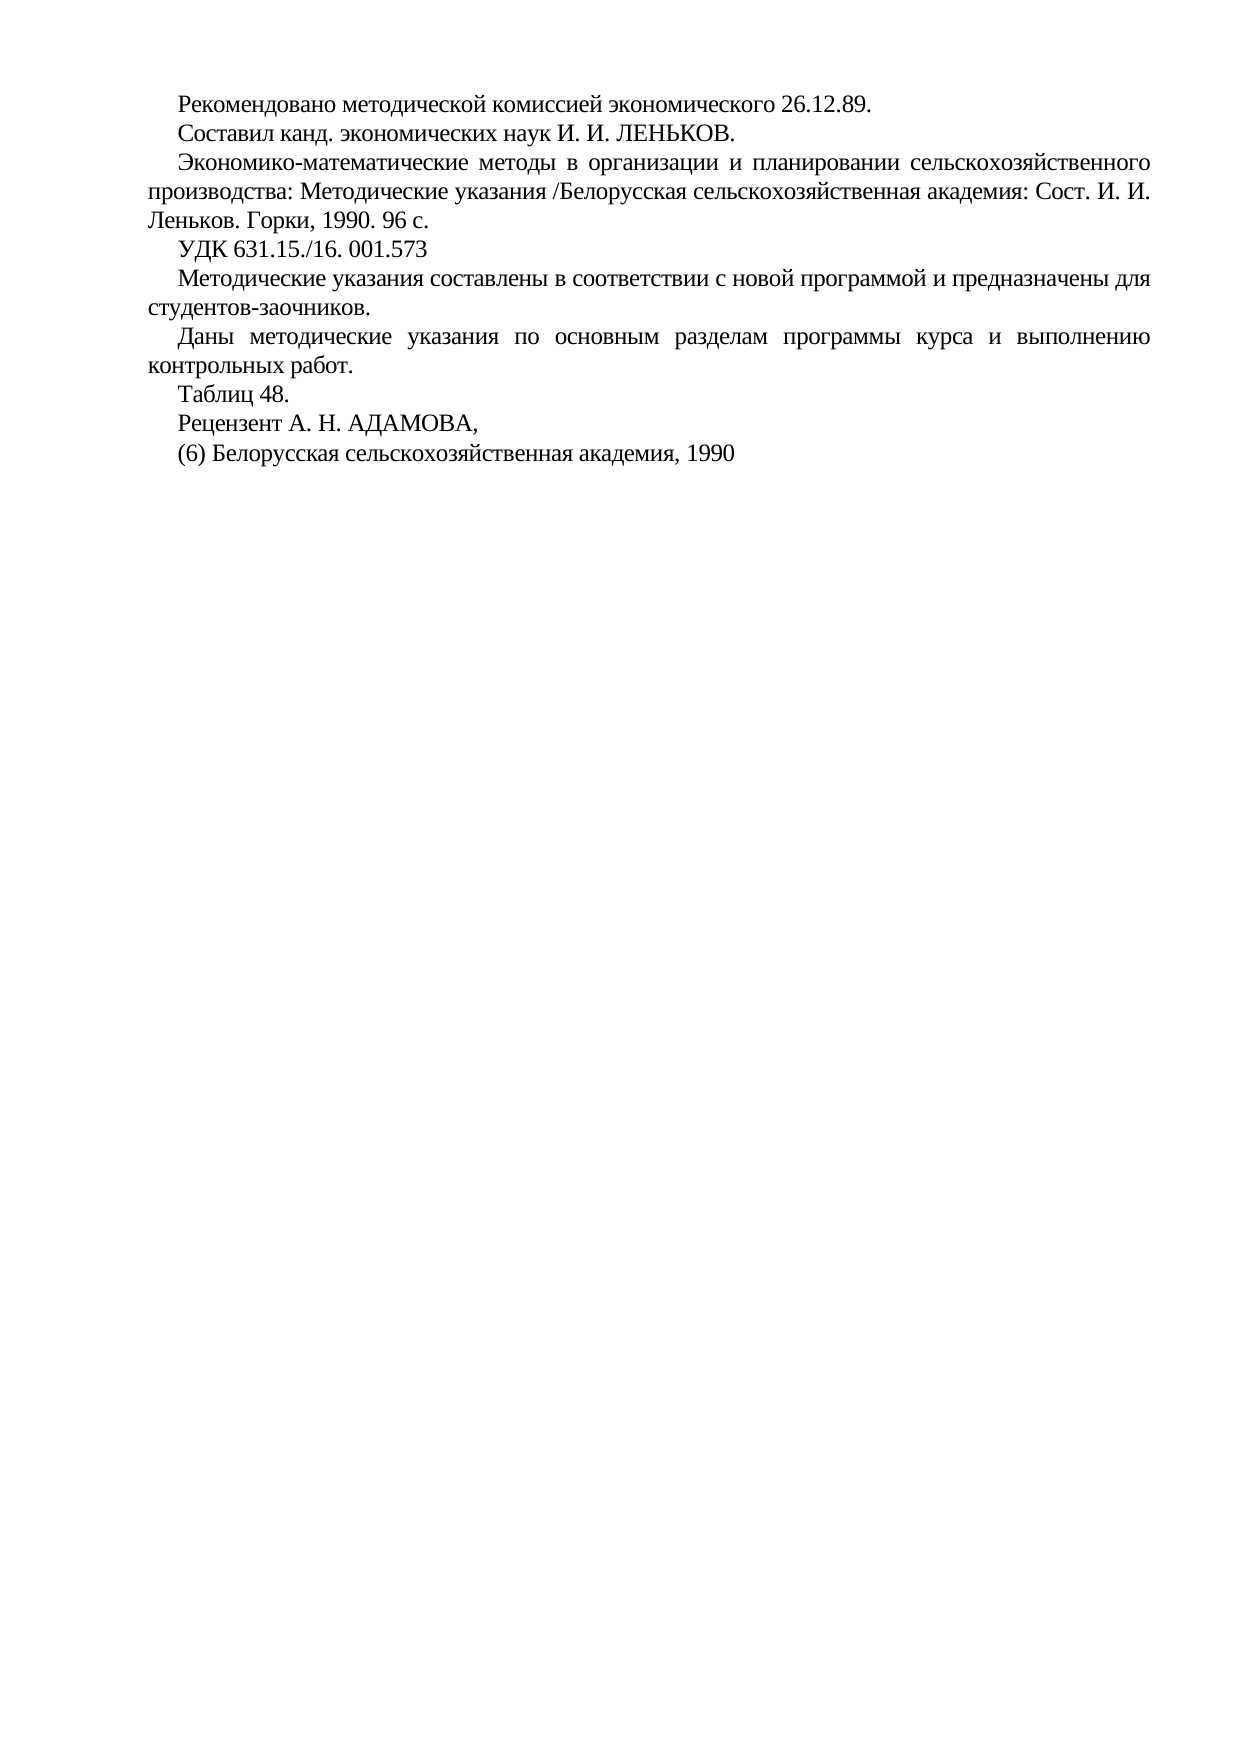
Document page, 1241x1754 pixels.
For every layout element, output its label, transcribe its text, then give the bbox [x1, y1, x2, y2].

text Методические указания составлены в соответствии с новой программой и предназначены для студентов-заочников. [148, 263, 1152, 321]
text Таблиц 48. [148, 379, 1152, 408]
text Рецензент А. Н. АДАМОВА, [148, 408, 1152, 437]
text Экономико-математические методы в организации и планировании сельскохозяйственного производства: Методические указания /Белорусская сельскохозяйственная академия: Сост. И. И. Леньков. Горки, 1990. 96 с. [148, 147, 1152, 234]
text УДК 631.15./16. 001.573 [148, 234, 1152, 263]
text Составил канд. экономических наук И. И. ЛЕНЬКОВ. [148, 118, 1152, 147]
text (6) Белорусская сельскохозяйственная академия, 1990 [148, 437, 1152, 466]
text Даны методические указания по основным разделам программы курса и выполнению контрольных работ. [148, 321, 1152, 379]
text Рекомендовано методической комиссией экономического 26.12.89. [148, 89, 1152, 118]
